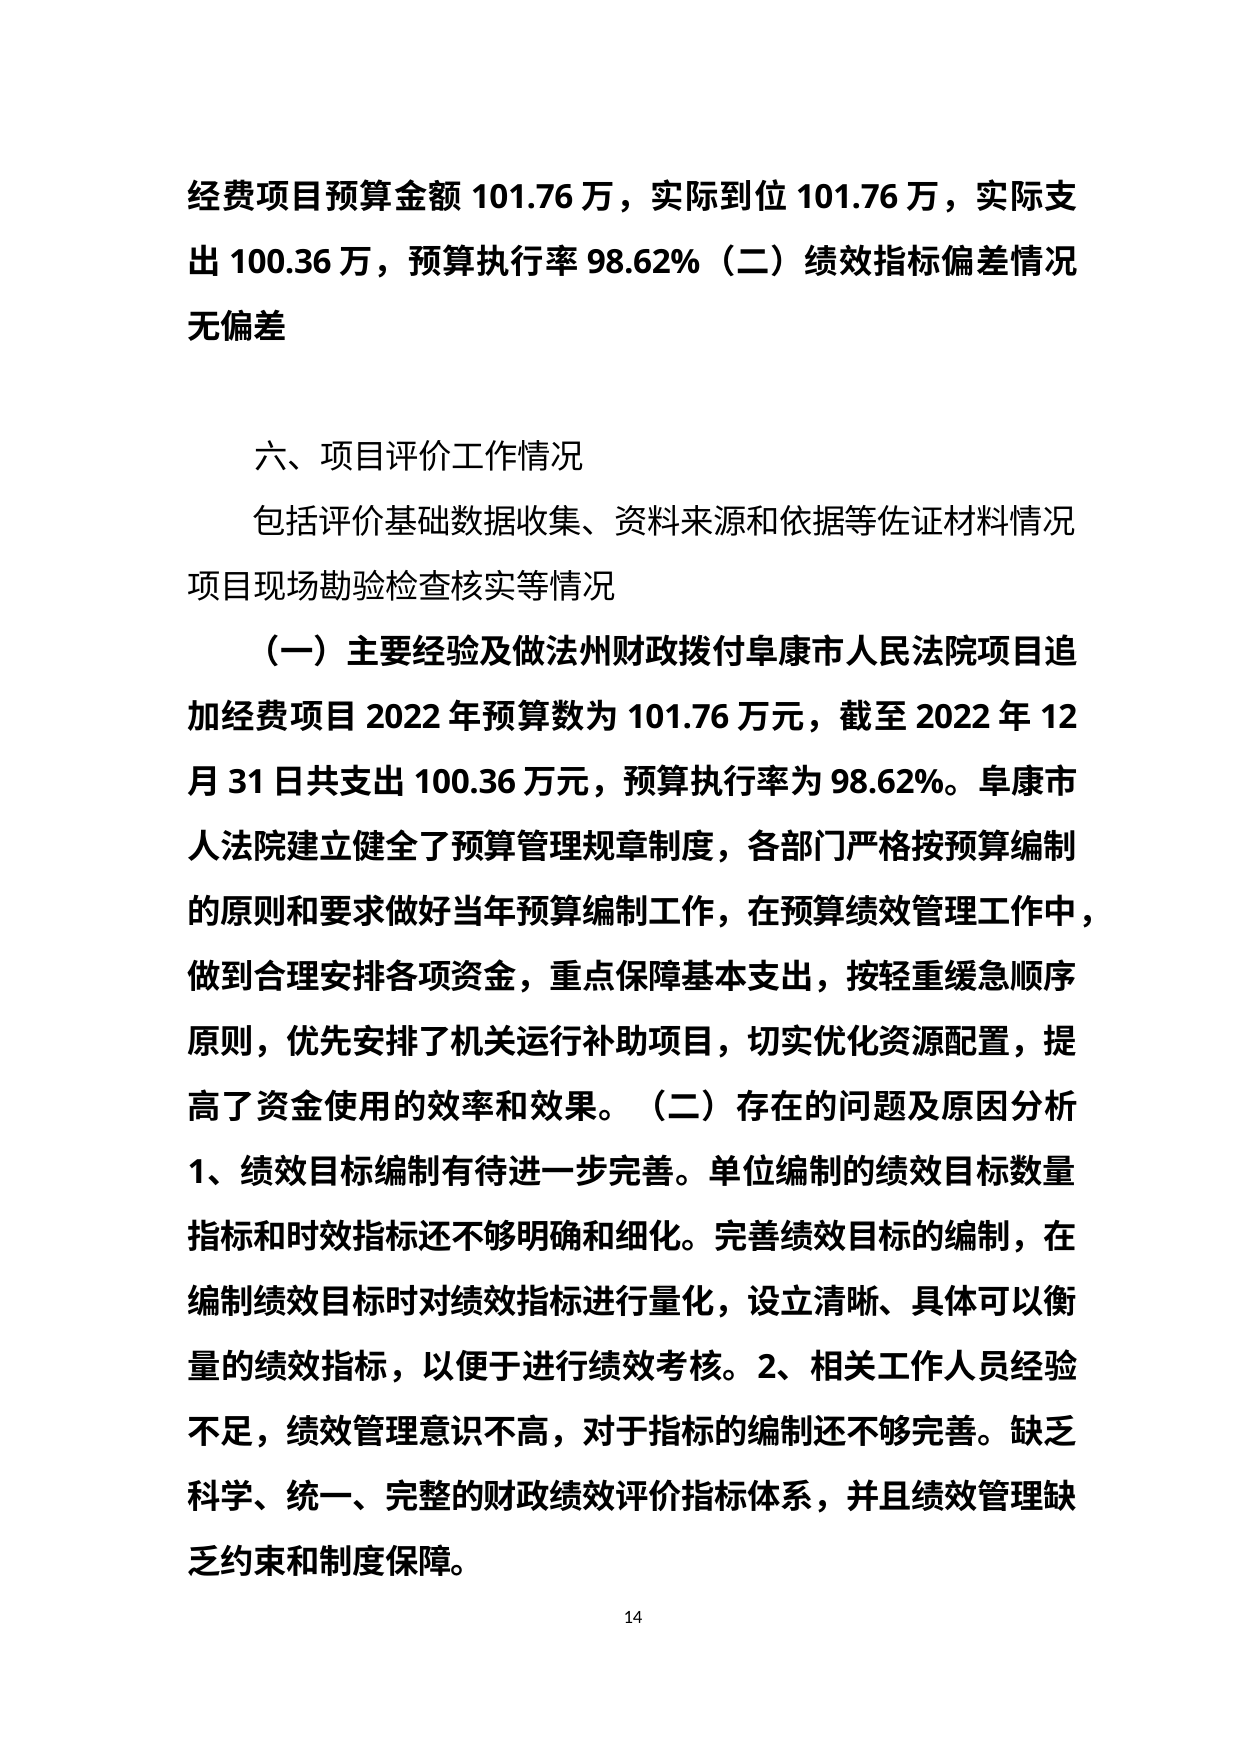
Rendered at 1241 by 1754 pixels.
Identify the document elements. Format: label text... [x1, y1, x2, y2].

text 包括评价基础数据收集、资料来源和依据等佐证材料情况，项目现场勘验检查核实等情况 [187, 487, 1078, 617]
text （一）主要经验及做法州财政拨付阜康市人民法院项目追加经费项目2022年预算数为101.76万元，截至2022年12月31日共支出100.36万元，预算执行率为98.62%。阜康市人法院建立健全了预算管理规章制度，各部门严格按预算编制的原则和要求做好当年预算编制工作，在预算绩效管理工作中，做到合理安排各项资金，重点保障基本支出，按轻重缓急顺序原则，优先安排了机关运行补助项目，切实优化资源配置，提高了资金使用的效率和效果。（二）存在的问题及原因分析1、绩效目标编制有待进一步完善。单位编制的绩效目标数量指标和时效指标还不够明确和细化。完善绩效目标的编制，在编制绩效目标时对绩效指标进行量化，设立清晰、具体可以衡量的绩效指标，以便于进行绩效考核。2、相关工作人员经验不足，绩效管理意识不高，对于指标的编制还不够完善。缺乏科学、统一、完整的财政绩效评价指标体系，并且绩效管理缺乏约束和制度保障。 [187, 617, 1078, 1592]
text 六、项目评价工作情况 [187, 422, 1078, 487]
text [187, 162, 1078, 357]
